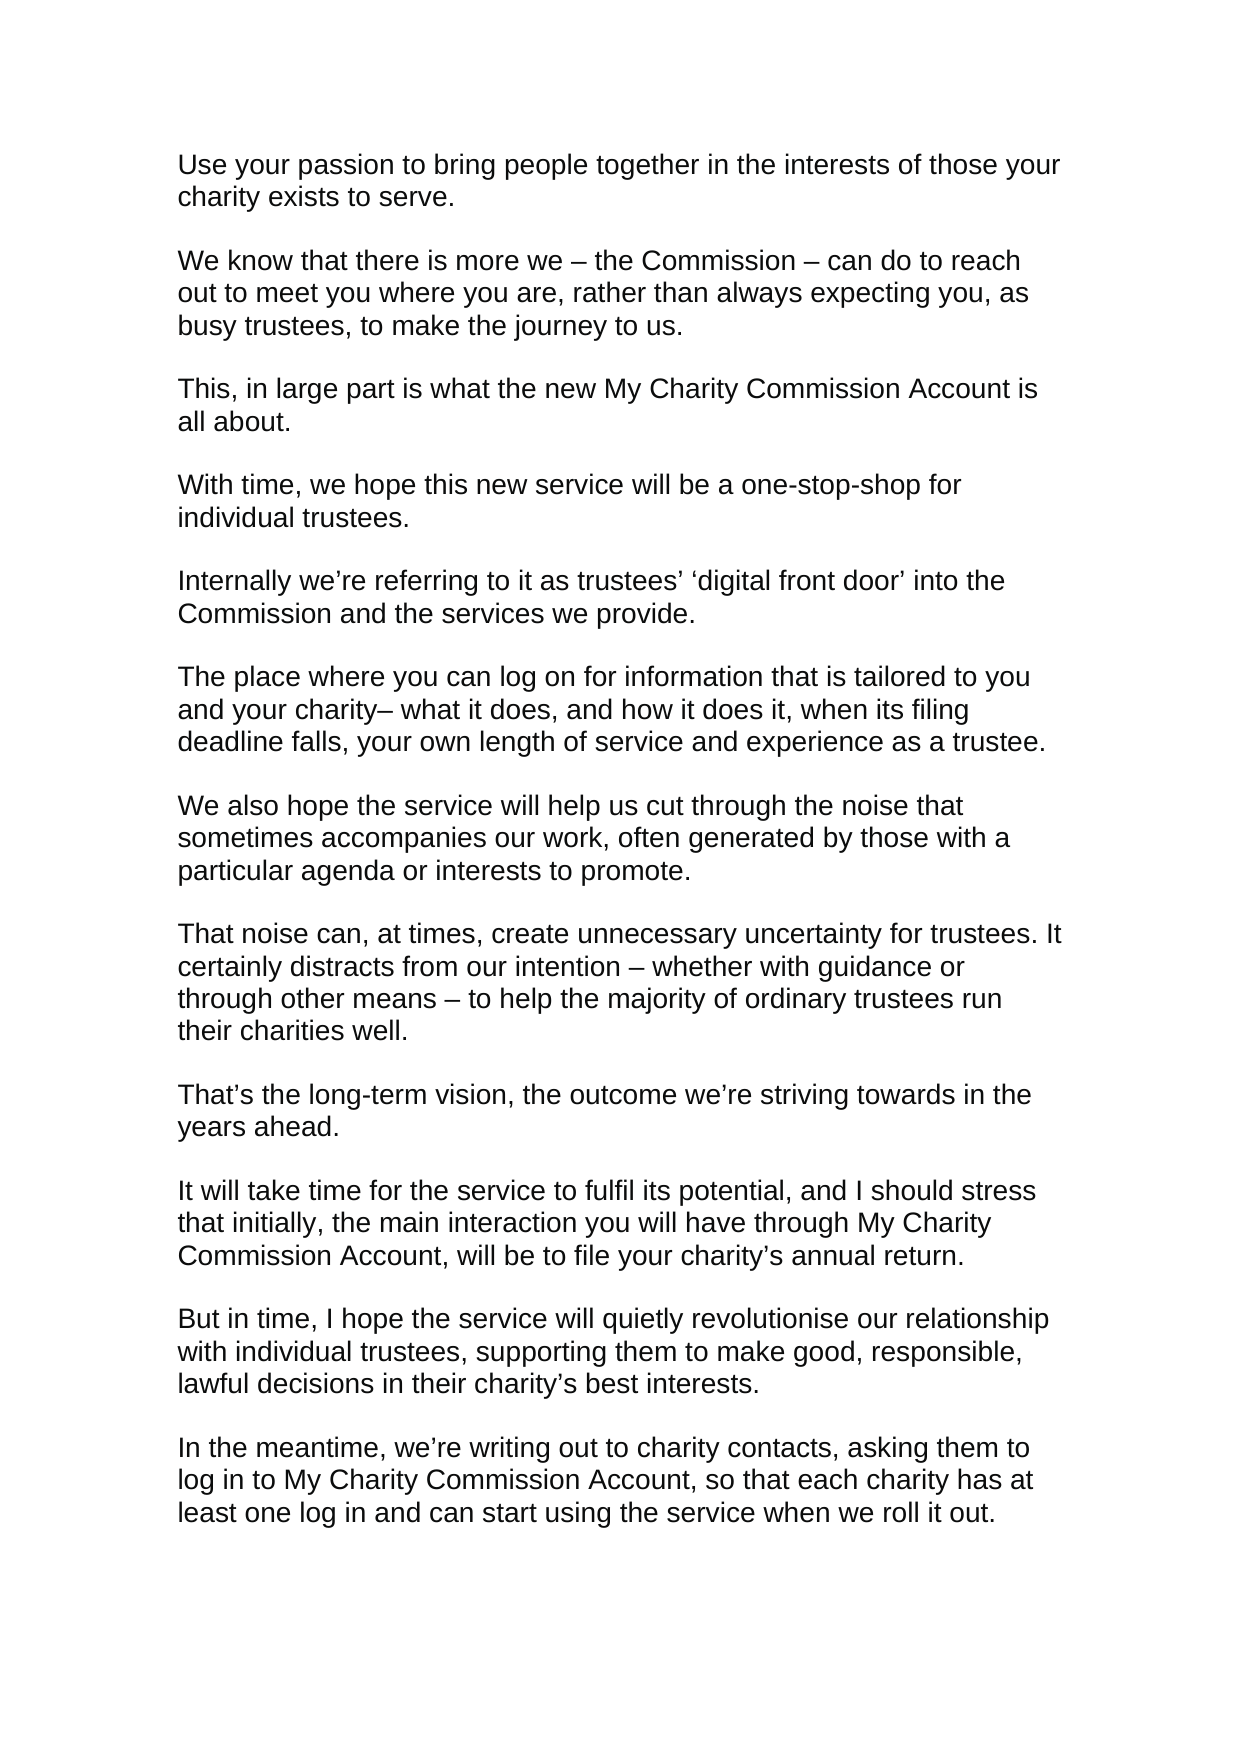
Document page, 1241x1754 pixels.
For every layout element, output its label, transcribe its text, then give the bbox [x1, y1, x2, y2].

text Internally we’re referring to it as trustees’ ‘digital front door’ into the Commission and the services we provide. [177, 564, 1063, 629]
text With time, we hope this new service will be a one-stop-shop for individual trustees. [177, 468, 1063, 533]
text The place where you can log on for information that is tailored to you and your charity– what it does, and how it does it, when its filing deadline falls, your own length of service and experience as a trustee. [177, 660, 1063, 757]
text We also hope the service will help us cut through the noise that sometimes accompanies our work, often generated by those with a particular agenda or interests to promote. [177, 789, 1063, 886]
text This, in large part is what the new My Charity Commission Account is all about. [177, 372, 1063, 437]
text We know that there is more we – the Commission – can do to reach out to meet you where you are, rather than always expecting you, as busy trustees, to make the journey to us. [177, 244, 1063, 341]
text That noise can, at times, create unnecessary uncertainty for trustees. It certainly distracts from our intention – whether with guidance or through other means – to help the majority of ordinary trustees run their charities well. [177, 917, 1063, 1047]
text In the meantime, we’re writing out to charity contacts, asking them to log in to My Charity Commission Account, so that each charity has at least one log in and can start using the service when we roll it out. [177, 1431, 1063, 1528]
text Use your passion to bring people together in the interests of those your charity exists to serve. [177, 148, 1063, 212]
text It will take time for the service to fulfil its potential, and I should stress that initially, the main interaction you will have through My Charity Commission Account, will be to file your charity’s annual return. [177, 1174, 1063, 1271]
text But in time, I hope the service will quietly revolutionise our relationship with individual trustees, supporting them to make good, responsible, lawful decisions in their charity’s best interests. [177, 1302, 1063, 1399]
text That’s the long-term vision, the outcome we’re striving towards in the years ahead. [177, 1078, 1063, 1143]
